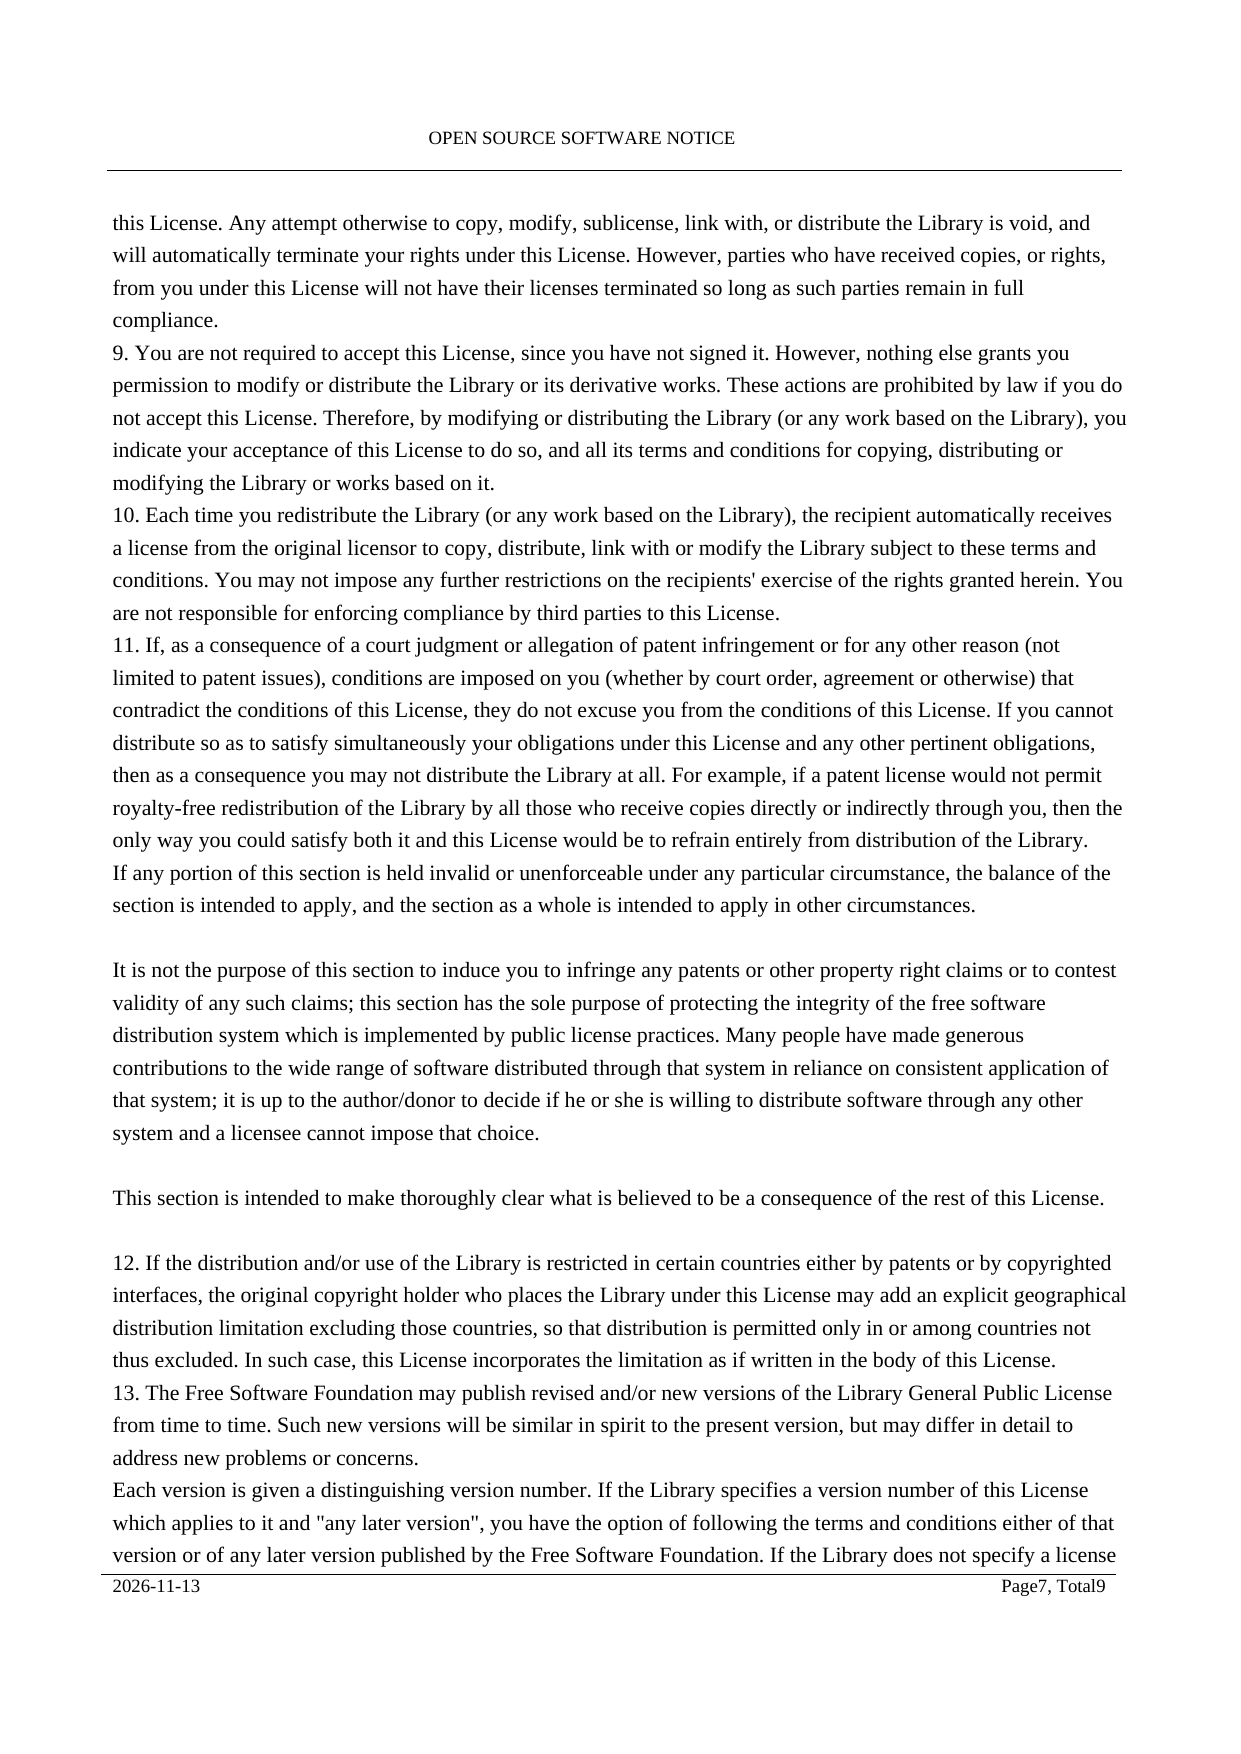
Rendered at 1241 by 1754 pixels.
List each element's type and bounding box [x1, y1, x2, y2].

text [112, 206, 1128, 1571]
